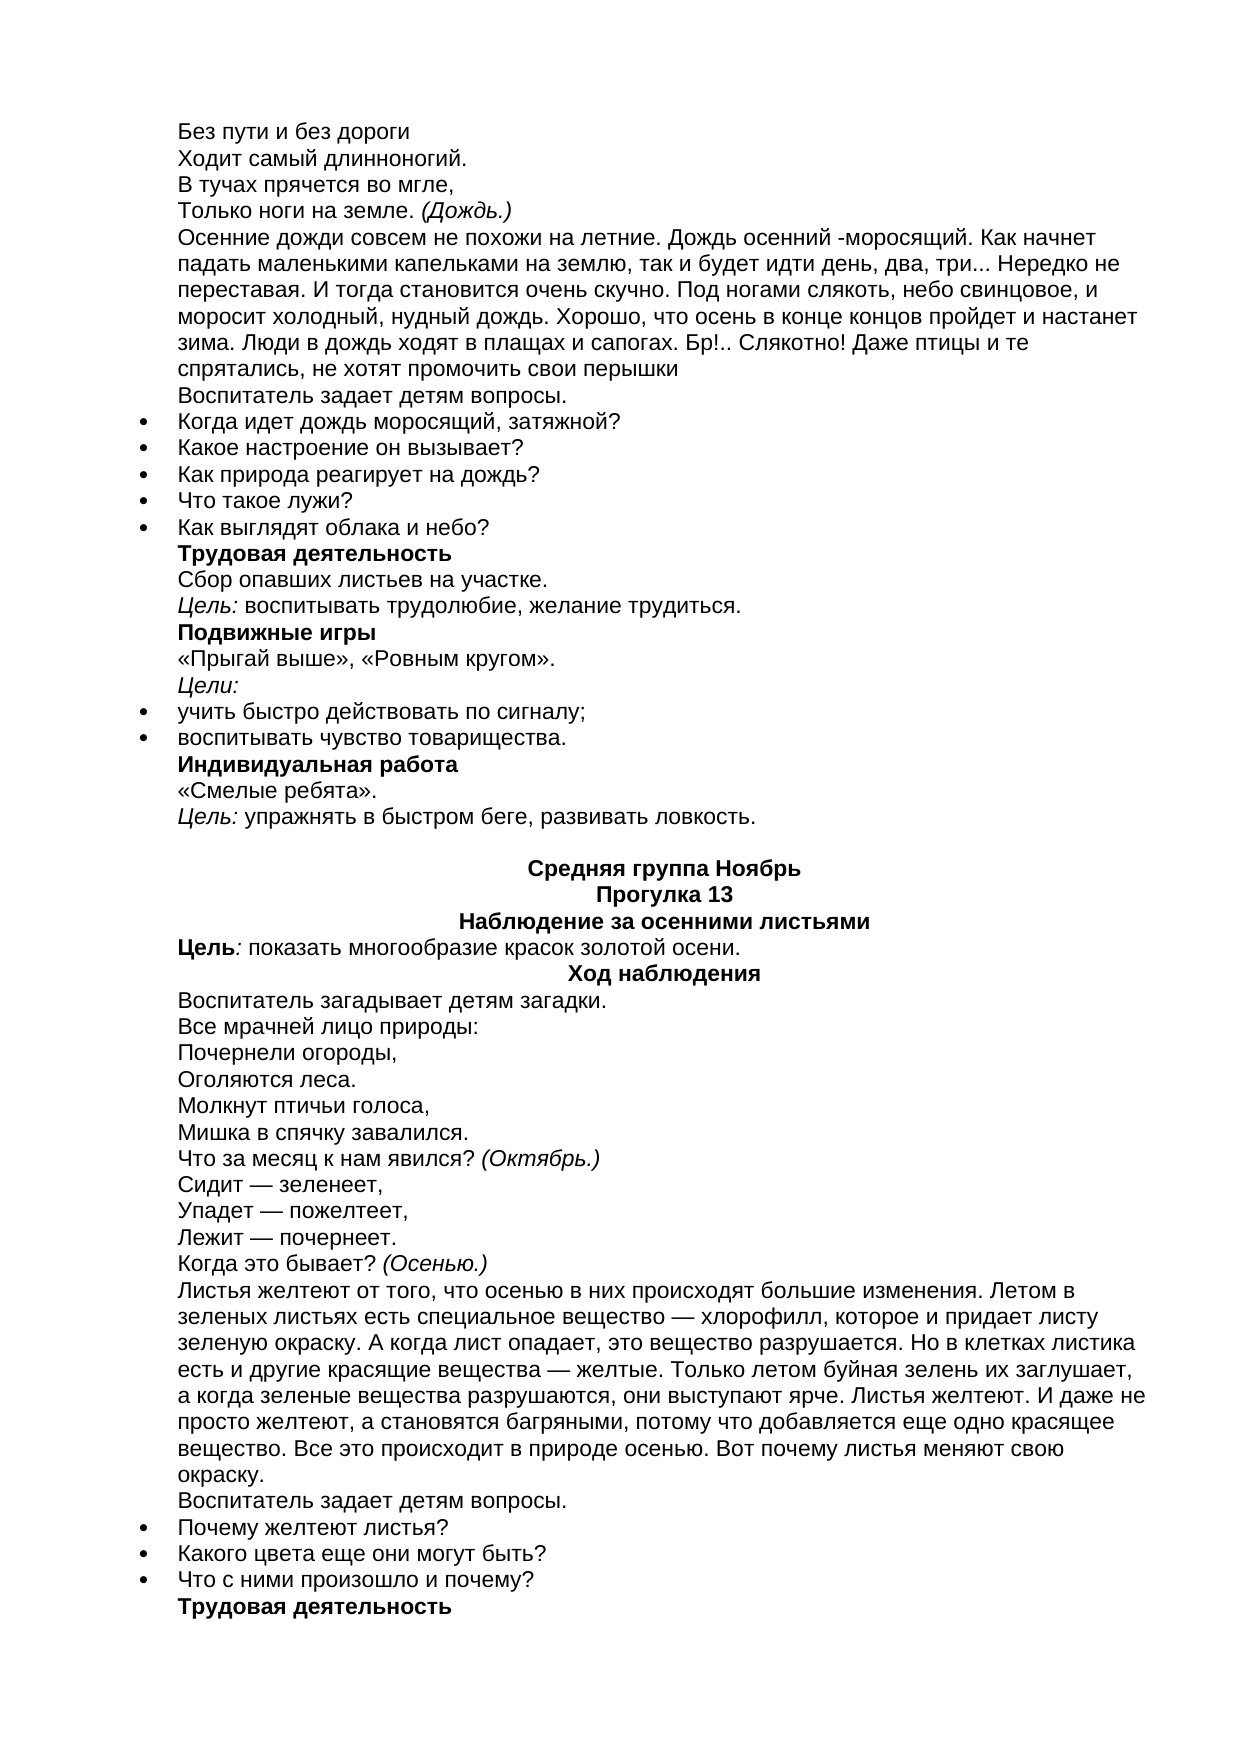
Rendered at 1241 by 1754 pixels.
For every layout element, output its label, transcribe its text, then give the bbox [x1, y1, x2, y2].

list учить быстро действовать по сигналу; [140, 698, 1152, 724]
text Молкнут птичьи голоса, [177, 1092, 1152, 1118]
text Ход наблюдения [177, 960, 1152, 987]
text Подвижные игры [177, 619, 1152, 645]
text Сбор опавших листьев на участке. [177, 566, 1152, 592]
text Оголяются леса. [177, 1066, 1152, 1092]
text Цель: показать многообразие красок золотой осени. [177, 934, 1152, 960]
list Как природа реагирует на дождь? [140, 461, 1152, 487]
text Трудовая деятельность [177, 1593, 1152, 1619]
text Цели: [177, 672, 1152, 698]
text Только ноги на земле. (Дождь.) [177, 197, 1152, 223]
list Что такое лужи? [140, 487, 1152, 513]
text Почернели огороды, [177, 1039, 1152, 1066]
list Как выглядят облака и небо? [140, 513, 1152, 540]
text Трудовая деятельность [177, 540, 1152, 566]
text Когда это бывает? (Осенью.) [177, 1250, 1152, 1277]
text Сидит — зеленеет, [177, 1171, 1152, 1197]
text Прогулка 13 [177, 881, 1152, 908]
list Какое настроение он вызывает? [140, 434, 1152, 461]
text «Прыгай выше», «Ровным кругом». [177, 645, 1152, 672]
text Без пути и без дороги [177, 118, 1152, 144]
list Что с ними произошло и почему? [140, 1566, 1152, 1593]
text Все мрачней лицо природы: [177, 1013, 1152, 1039]
text Листья желтеют от того, что осенью в них происходят большие изменения. Летом в зеленых листьях есть специальное вещество — хлорофилл, которое и придает листу зеленую окраску. А когда лист опадает, это вещество разрушается. Но в клетках листика есть и другие красящие вещества — желтые. Только летом буйная зелень их заглушает, а когда зеленые вещества разрушаются, они выступают ярче. Листья желтеют. И даже не просто желтеют, а становятся багряными, потому что добавляется еще одно красящее вещество. Все это происходит в природе осенью. Вот почему листья меняют свою окраску. [177, 1277, 1152, 1487]
text Средняя группа Ноябрь [177, 855, 1152, 881]
text Цель: воспитывать трудолюбие, желание трудиться. [177, 592, 1152, 619]
text В тучах прячется во мгле, [177, 171, 1152, 197]
text Цель: упражнять в быстром беге, развивать ловкость. [177, 803, 1152, 830]
text Упадет — пожелтеет, [177, 1197, 1152, 1224]
text Мишка в спячку завалился. [177, 1118, 1152, 1145]
text «Смелые ребята». [177, 777, 1152, 803]
text Наблюдение за осенними листьями [177, 908, 1152, 934]
text Воспитатель задает детям вопросы. [177, 1487, 1152, 1514]
text Воспитатель загадывает детям загадки. [177, 987, 1152, 1013]
list Какого цвета еще они могут быть? [140, 1540, 1152, 1566]
list Когда идет дождь моросящий, затяжной? [140, 408, 1152, 434]
text Осенние дожди совсем не похожи на летние. Дождь осенний -моросящий. Как начнет падать маленькими капельками на землю, так и будет идти день, два, три... Нередко не переставая. И тогда становится очень скучно. Под ногами слякоть, небо свинцовое, и моросит холодный, нудный дождь. Хорошо, что осень в конце концов пройдет и настанет зима. Люди в дождь ходят в плащах и сапогах. Бр!.. Слякотно! Даже птицы и те спрятались, не хотят промочить свои перышки [177, 223, 1152, 382]
text Воспитатель задает детям вопросы. [177, 382, 1152, 408]
text Лежит — почернеет. [177, 1224, 1152, 1250]
text Что за месяц к нам явился? (Октябрь.) [177, 1145, 1152, 1171]
text Ходит самый длинноногий. [177, 144, 1152, 171]
text Индивидуальная работа [177, 751, 1152, 777]
list Почему желтеют листья? [140, 1514, 1152, 1540]
list воспитывать чувство товарищества. [140, 724, 1152, 751]
